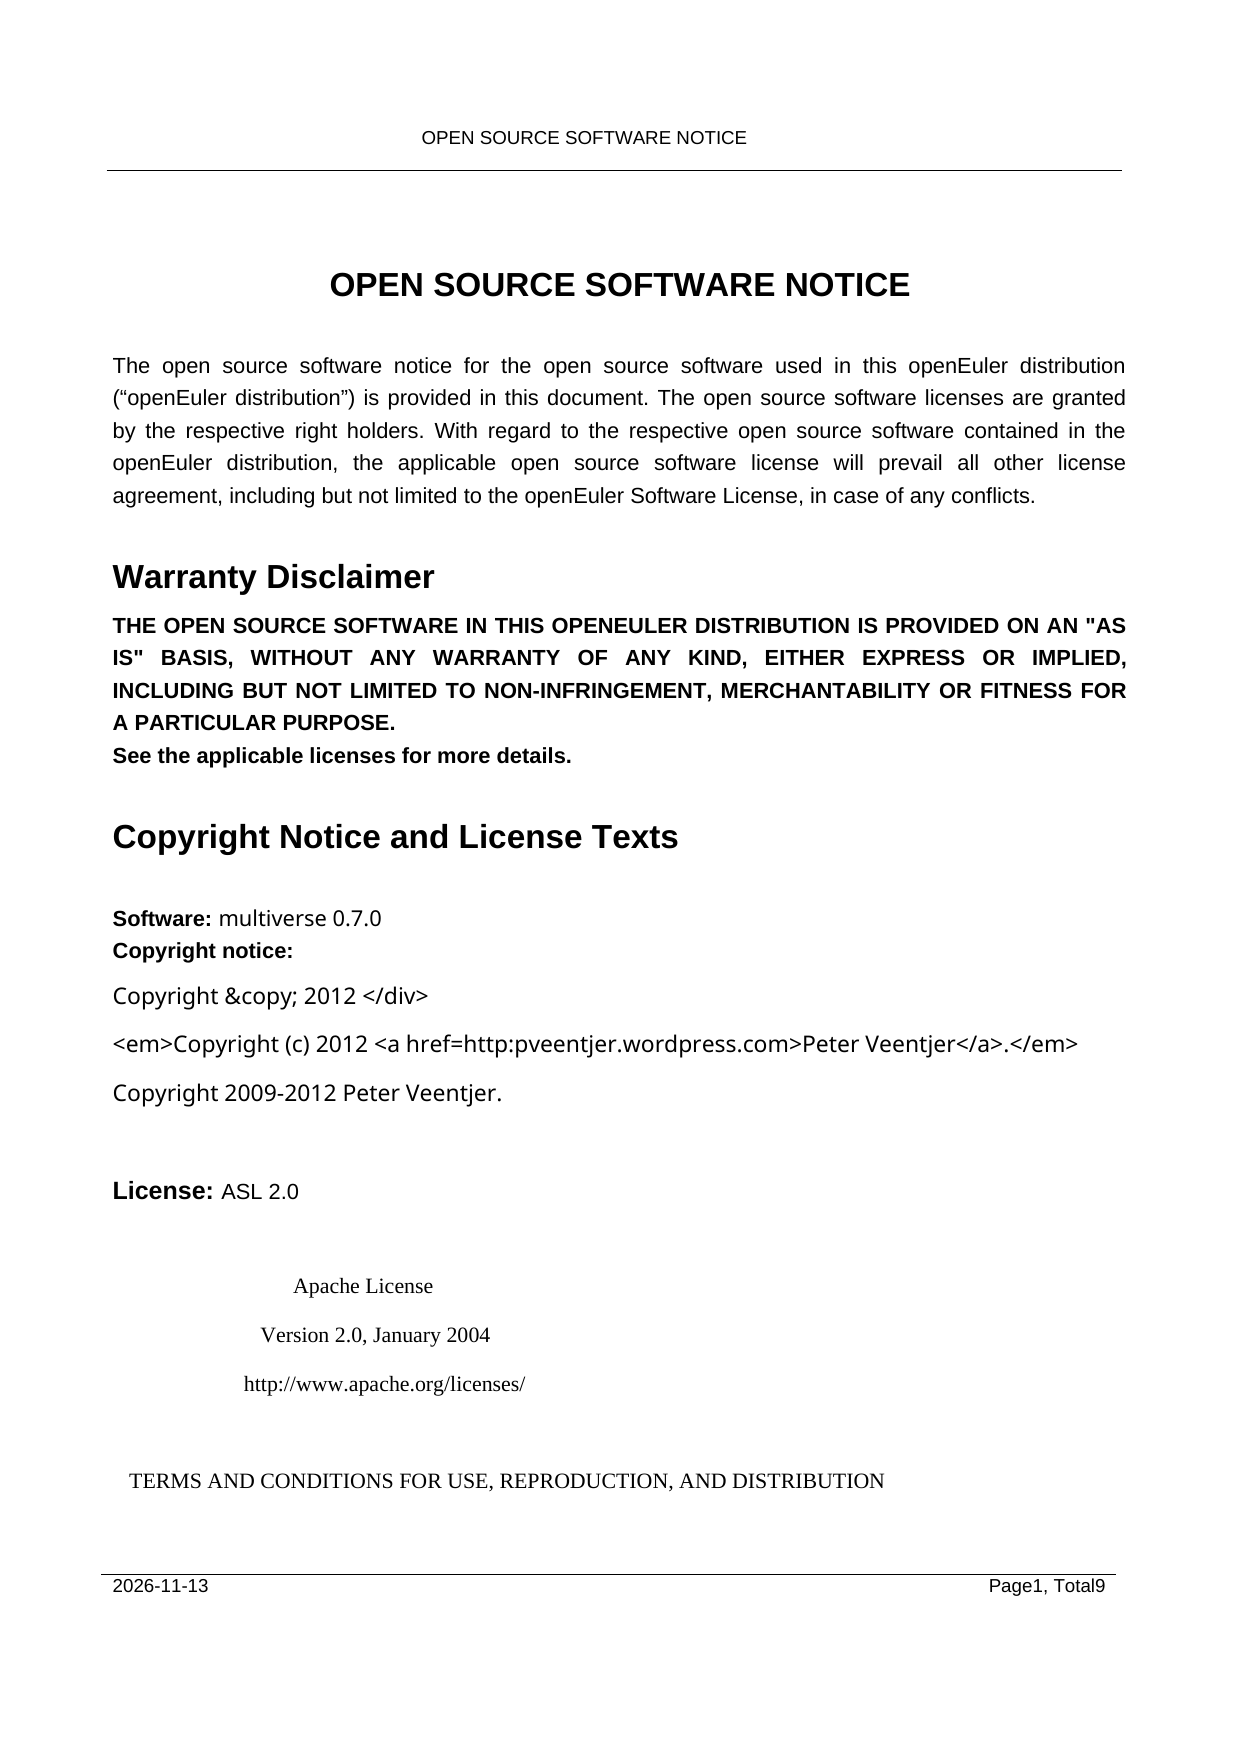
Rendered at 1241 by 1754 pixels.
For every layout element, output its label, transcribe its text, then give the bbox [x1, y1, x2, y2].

text Software: multiverse 0.7.0 [112, 901, 1128, 934]
text License: ASL 2.0 [112, 1174, 1128, 1207]
text Warranty Disclaimer [112, 544, 1128, 609]
text THE OPEN SOURCE SOFTWARE IN THIS OPENEULER DISTRIBUTION IS PROVIDED ON AN "AS IS" BASIS, WITHOUT ANY WARRANTY OF ANY KIND, EITHER EXPRESS OR IMPLIED, INCLUDING BUT NOT LIMITED TO NON-INFRINGEMENT, MERCHANTABILITY OR FITNESS FOR A PARTICULAR PURPOSE. See the applicable licenses for more details. [112, 609, 1128, 771]
text OPEN SOURCE SOFTWARE NOTICE [112, 251, 1128, 316]
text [112, 1221, 1128, 1497]
text Copyright &copy; 2012 </div> <em>Copyright (c) 2012 <a href=http:pveentjer.wordpress.com>Peter Veentjer</a>.</em> Copyright 2009-2012 Peter Veentjer. [112, 979, 1128, 1158]
text The open source software notice for the open source software used in this openEuler distribution (“openEuler distribution”) is provided in this document. The open source software licenses are granted by the respective right holders. With regard to the respective open source software contained in the openEuler distribution, the applicable open source software license will prevail all other license agreement, including but not limited to the openEuler Software License, in case of any conflicts. [112, 349, 1128, 511]
text Copyright notice: [112, 934, 1128, 966]
text Copyright Notice and License Texts [112, 804, 1128, 869]
